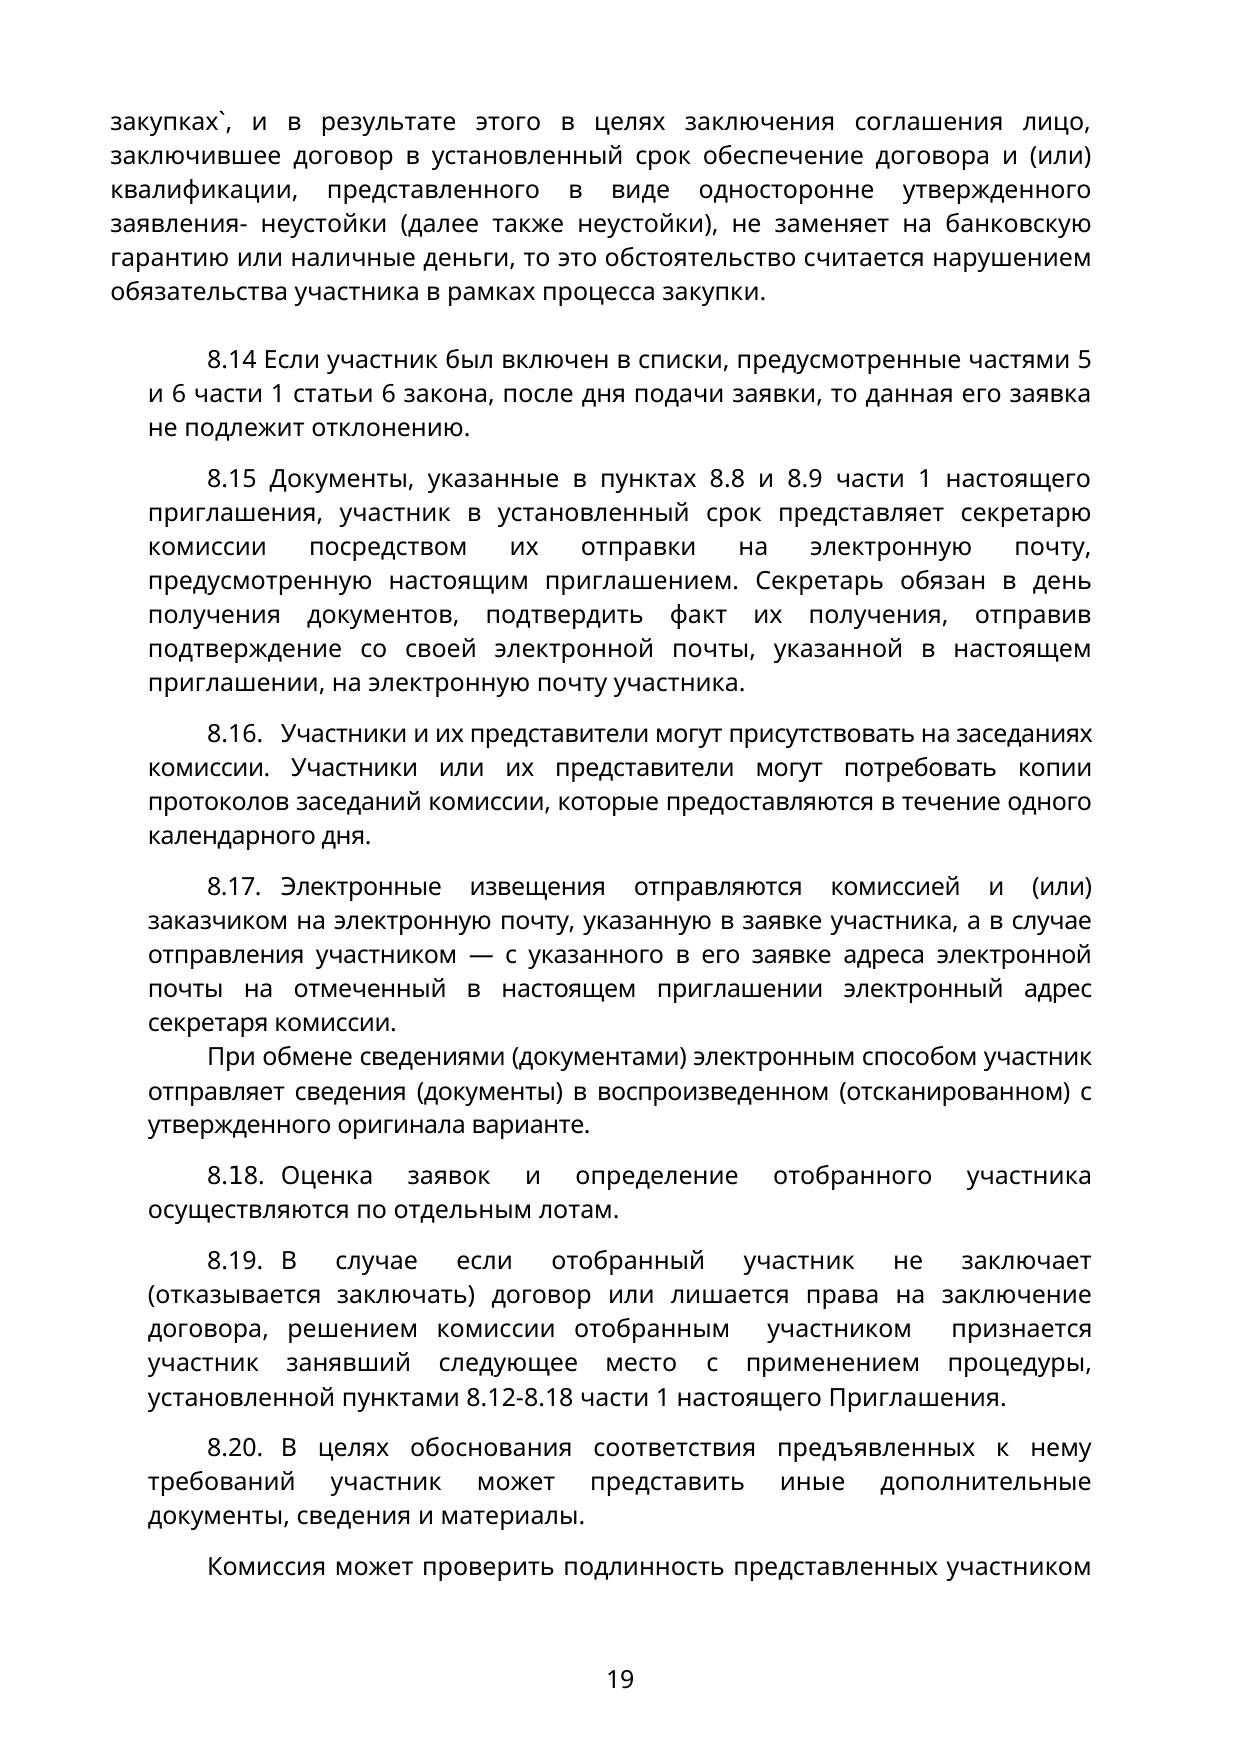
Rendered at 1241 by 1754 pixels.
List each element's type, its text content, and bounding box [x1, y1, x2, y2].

text 8.17. Электронные извещения отправляются комиссией и (или) заказчиком на электронную почту, указанную в заявке участника, а в случае отправления участником — с указанного в его заявке адреса электронной почты на отмеченный в настоящем приглашении электронный адрес секретаря комиссии. [148, 869, 1092, 1039]
text При обмене сведениями (документами) электронным способом участник отправляет сведения (документы) в воспроизведенном (отсканированном) с утвержденного оригинала варианте. [148, 1039, 1092, 1141]
text 8.14 Если участник был включен в списки, предусмотренные частями 5 и 6 части 1 статьи 6 закона, после дня подачи заявки, то данная его заявка не подлежит отклонению. [148, 342, 1092, 444]
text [110, 103, 1092, 308]
text 8.18. Оценка заявок и определение отобранного участника осуществляются по отдельным лотам. [148, 1158, 1092, 1226]
text 8.20. В целях обоснования соответствия предъявленных к нему требований участник может представить иные дополнительные документы, сведения и материалы. [148, 1430, 1092, 1532]
text 8.16. Участники и их представители могут присутствовать на заседаниях комиссии. Участники или их представители могут потребовать копии протоколов заседаний комиссии, которые предоставляются в течение одного календарного дня. [148, 716, 1092, 852]
text 8.15 Документы, указанные в пунктах 8.8 и 8.9 части 1 настоящего приглашения, участник в установленный срок представляет секретарю комиссии посредством их отправки на электронную почту, предусмотренную настоящим приглашением. Секретарь обязан в день получения документов, подтвердить факт их получения, отправив подтверждение со своей электронной почты, указанной в настоящем приглашении, на электронную почту участника. [148, 461, 1092, 699]
text 8.19. В случае если отобранный участник не заключает (отказывается заключать) договор или лишается права на заключение договора, решением комиссии отобранным участником признается участник занявший следующее место с применением процедуры, установленной пунктами 8.12-8.18 части 1 настоящего Приглашения. [148, 1243, 1092, 1413]
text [148, 1549, 1092, 1583]
